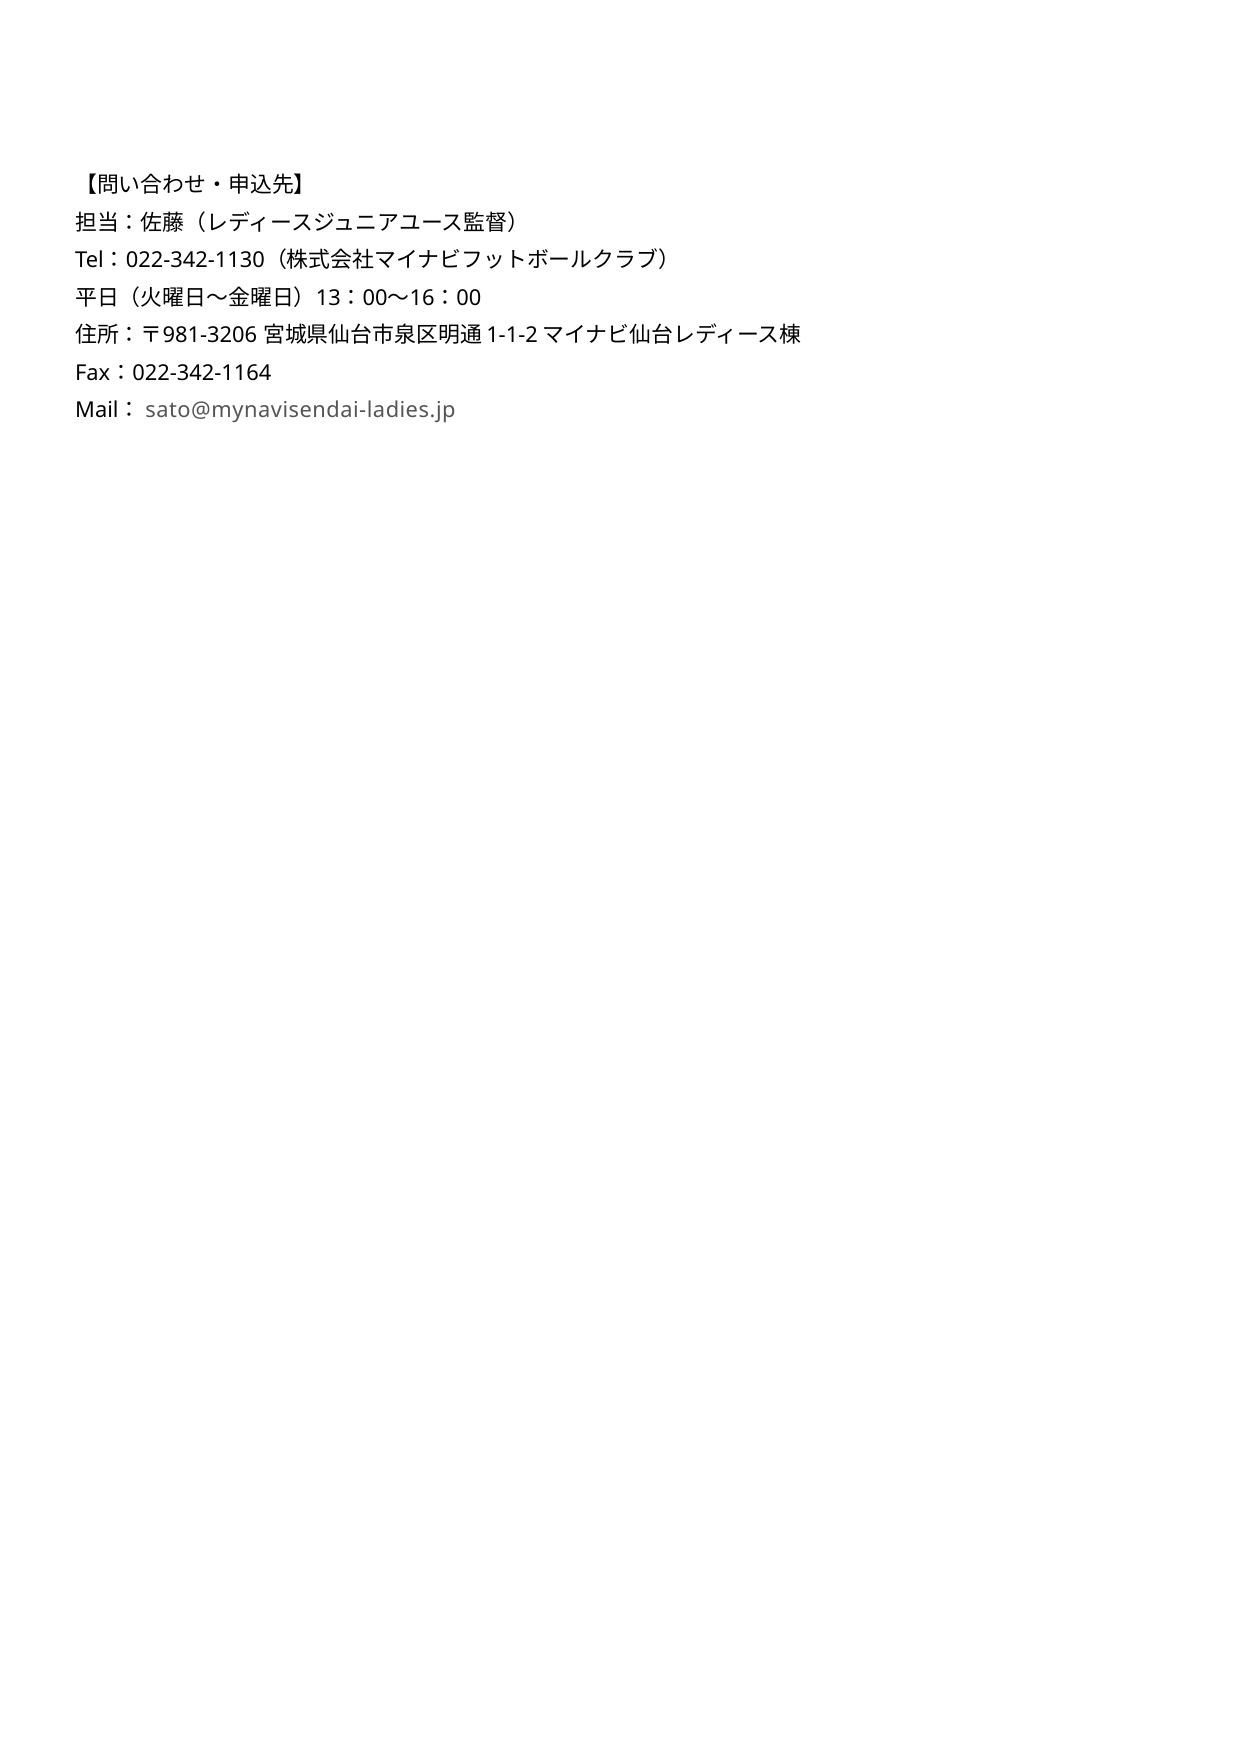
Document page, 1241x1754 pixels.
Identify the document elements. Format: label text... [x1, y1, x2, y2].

text 平日（火曜日～金曜日）13：00～16：00 [75, 277, 1165, 314]
text Fax：022-342-1164 [75, 352, 1165, 389]
text 【問い合わせ・申込先】 [75, 164, 1165, 202]
text 担当：佐藤（レディースジュニアユース監督） [75, 202, 1165, 239]
text Mail： sato@mynavisendai-ladies.jp [75, 389, 1165, 427]
text Tel：022-342-1130（株式会社マイナビフットボールクラブ） [75, 239, 1165, 277]
text 住所：〒981-3206 宮城県仙台市泉区明通1-1-2マイナビ仙台レディース棟 [75, 314, 1165, 352]
